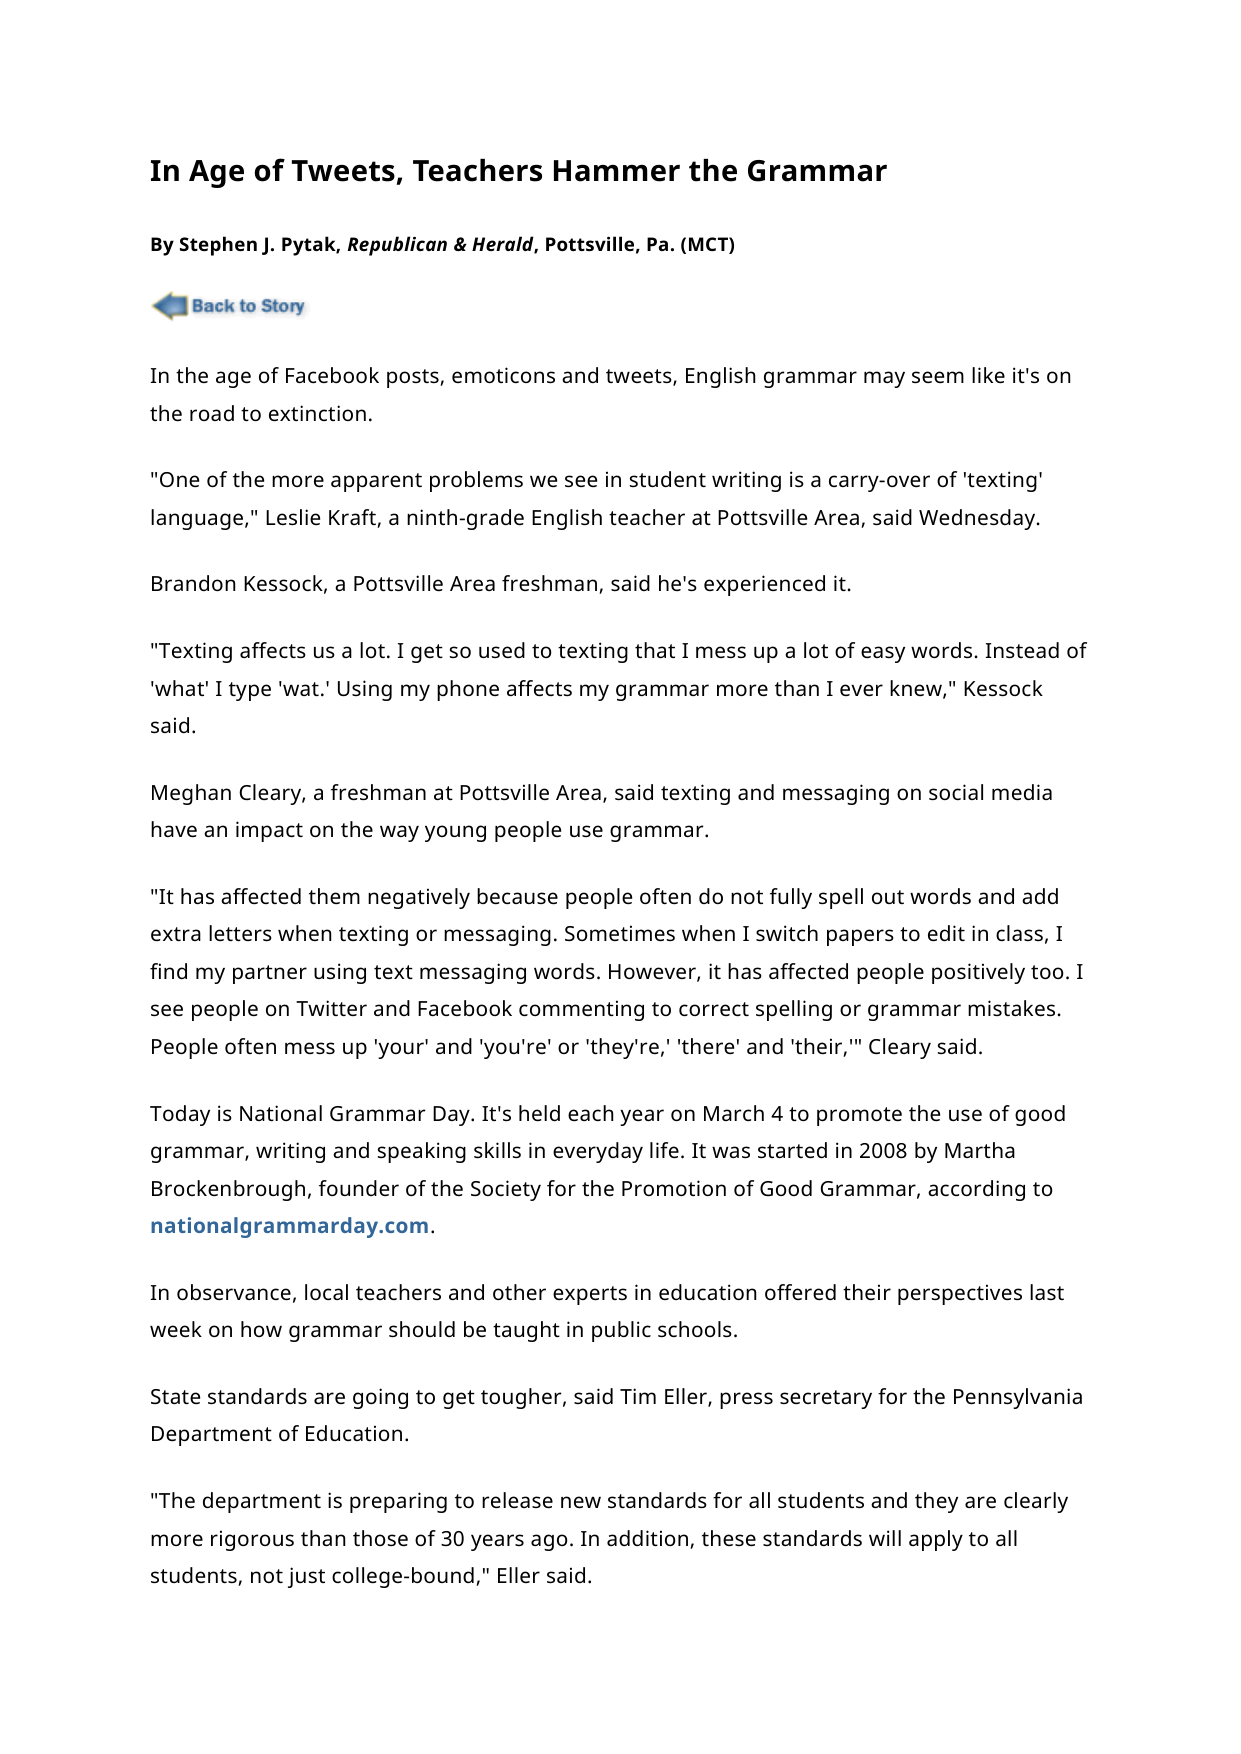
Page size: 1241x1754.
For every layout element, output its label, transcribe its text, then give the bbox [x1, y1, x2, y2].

text "It has affected them negatively because people often do not fully spell out words and add extra letters when texting or messaging. Sometimes when I switch papers to edit in class, I find my partner using text messaging words. However, it has affected people positively too. I see people on Twitter and Facebook commenting to correct spelling or grammar mistakes. People often mess up 'your' and 'you're' or 'they're,' 'there' and 'their,'" Cleary said. [150, 873, 1090, 1061]
text "One of the more apparent problems we see in student writing is a carry-over of 'texting' language," Leslie Kraft, a ninth-grade English teacher at Pottsville Area, said Wednesday. [150, 456, 1090, 531]
picture [150, 291, 312, 323]
text Brandon Kessock, a Pottsville Area freshman, said he's experienced it. [150, 561, 1090, 598]
text State standards are going to get tougher, said Tim Eller, press secretary for the Pennsylvania Department of Education. [150, 1373, 1090, 1448]
text "Texting affects us a lot. I get so used to texting that I mess up a lot of easy words. Instead of 'what' I type 'wat.' Using my phone affects my grammar more than I ever knew," Kessock said. [150, 627, 1090, 740]
text Today is National Grammar Day. It's held each year on March 4 to promote the use of good grammar, writing and speaking skills in everyday life. It was started in 2008 by Martha Brockenbrough, founder of the Society for the Promotion of Good Grammar, according to nationalgrammarday.com. [150, 1090, 1090, 1240]
text In Age of Tweets, Teachers Hammer the Grammar [150, 150, 1090, 190]
text By Stephen J. Pytak, Republican & Herald, Pottsville, Pa. (MCT) [150, 219, 1090, 256]
text Meghan Cleary, a freshman at Pottsville Area, said texting and messaging on social media have an impact on the way young people use grammar. [150, 769, 1090, 844]
text In observance, local teachers and other experts in education offered their perspectives last week on how grammar should be taught in public schools. [150, 1269, 1090, 1344]
text In the age of Facebook posts, emoticons and tweets, English grammar may seem like it's on the road to extinction. [150, 352, 1090, 427]
text "The department is preparing to release new standards for all students and they are clearly more rigorous than those of 30 years ago. In addition, these standards will apply to all students, not just college-bound," Eller said. [150, 1477, 1090, 1590]
